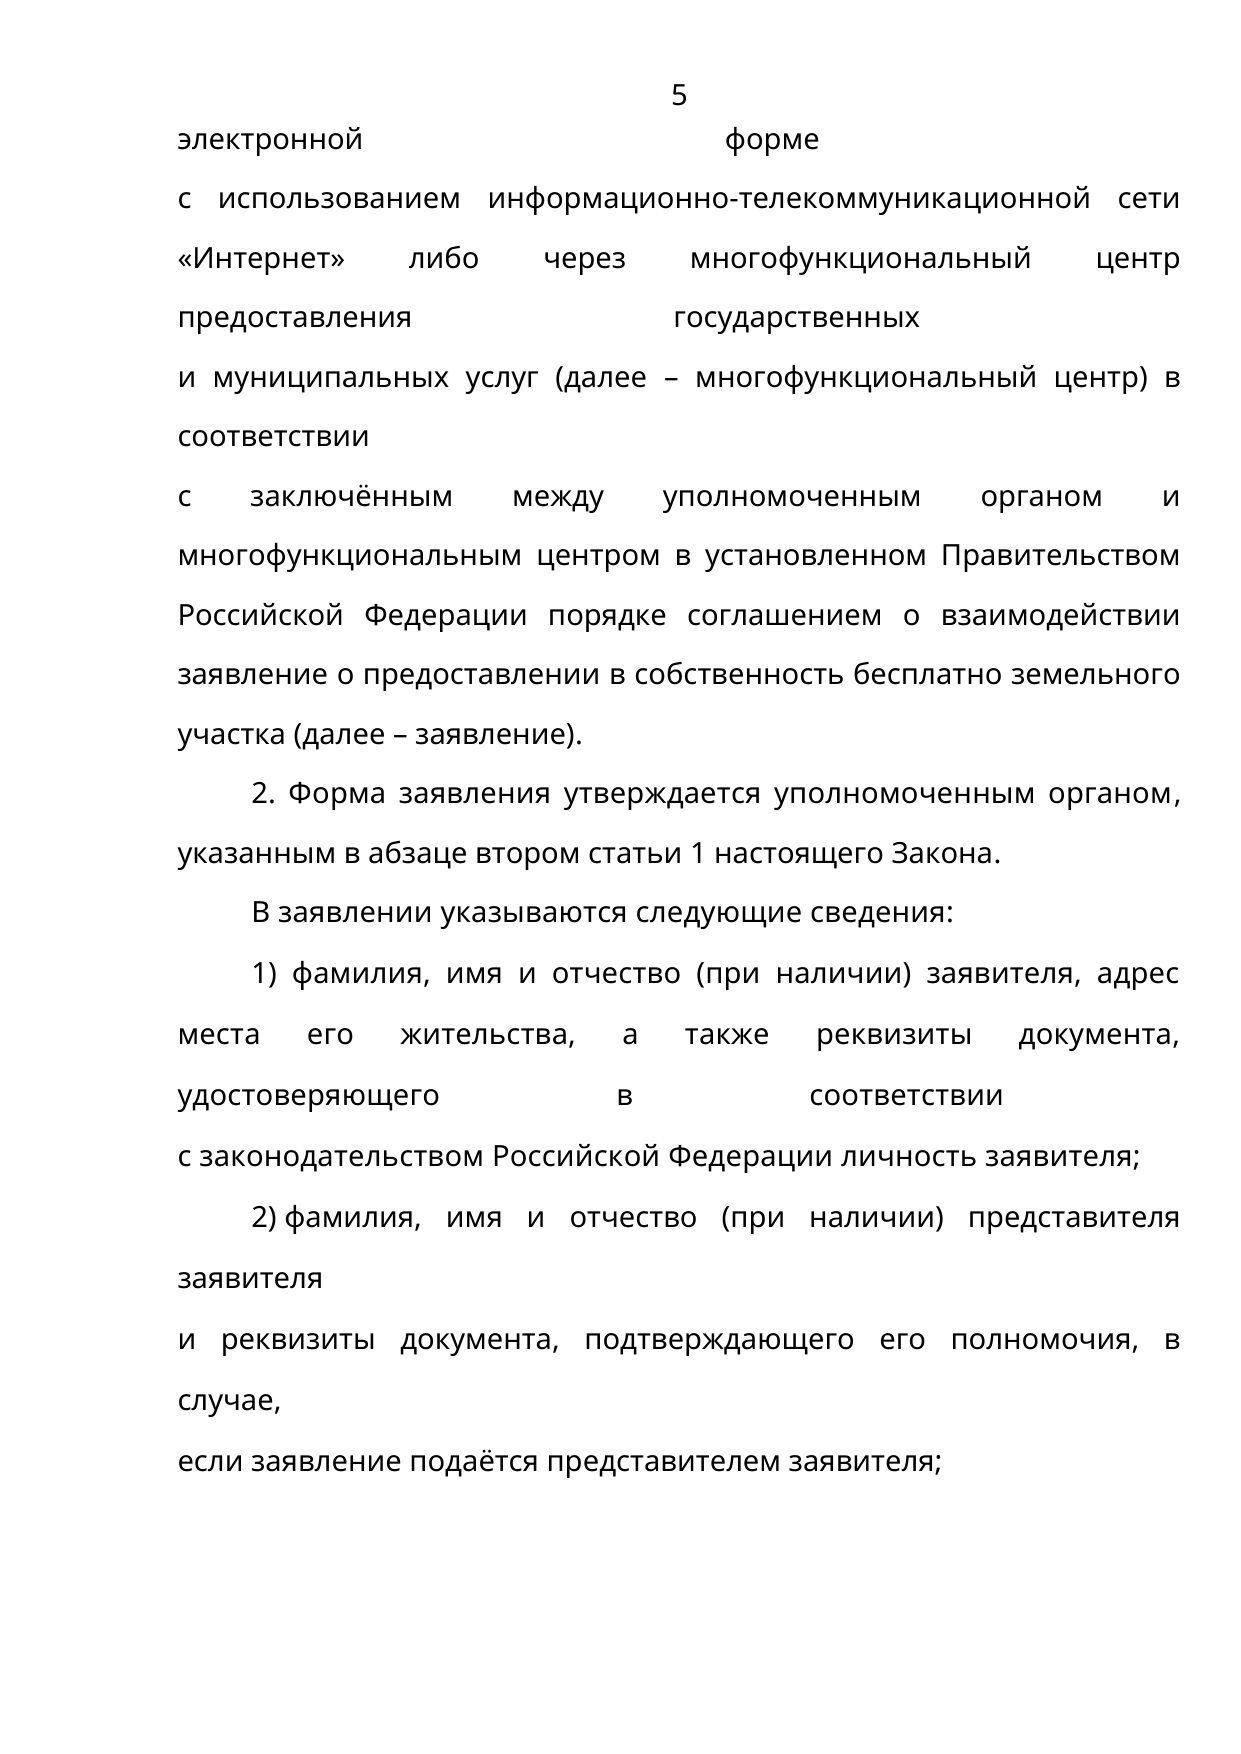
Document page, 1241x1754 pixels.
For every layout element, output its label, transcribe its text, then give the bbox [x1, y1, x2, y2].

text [177, 118, 1181, 753]
text 2. Форма заявления утверждается уполномоченным органом, указанным в абзаце втором статьи 1 настоящего Закона. [177, 772, 1181, 872]
text В заявлении указываются следующие сведения: [177, 891, 1181, 931]
text 2) фамилия, имя и отчество (при наличии) представителя заявителя и реквизиты документа, подтверждающего его полномочия, в случае, если заявление подаётся представителем заявителя; [177, 1358, 1181, 1480]
text 2) фамилия, имя и отчество (при наличии) представителя заявителя и реквизиты документа, подтверждающего его полномочия, в случае, если заявление подаётся представителем заявителя; [177, 1197, 1181, 1319]
text 1) фамилия, имя и отчество (при наличии) заявителя, адрес места его жительства, а также реквизиты документа, удостоверяющего в соответствии с законодательством Российской Федерации личность заявителя; [177, 952, 1181, 1175]
